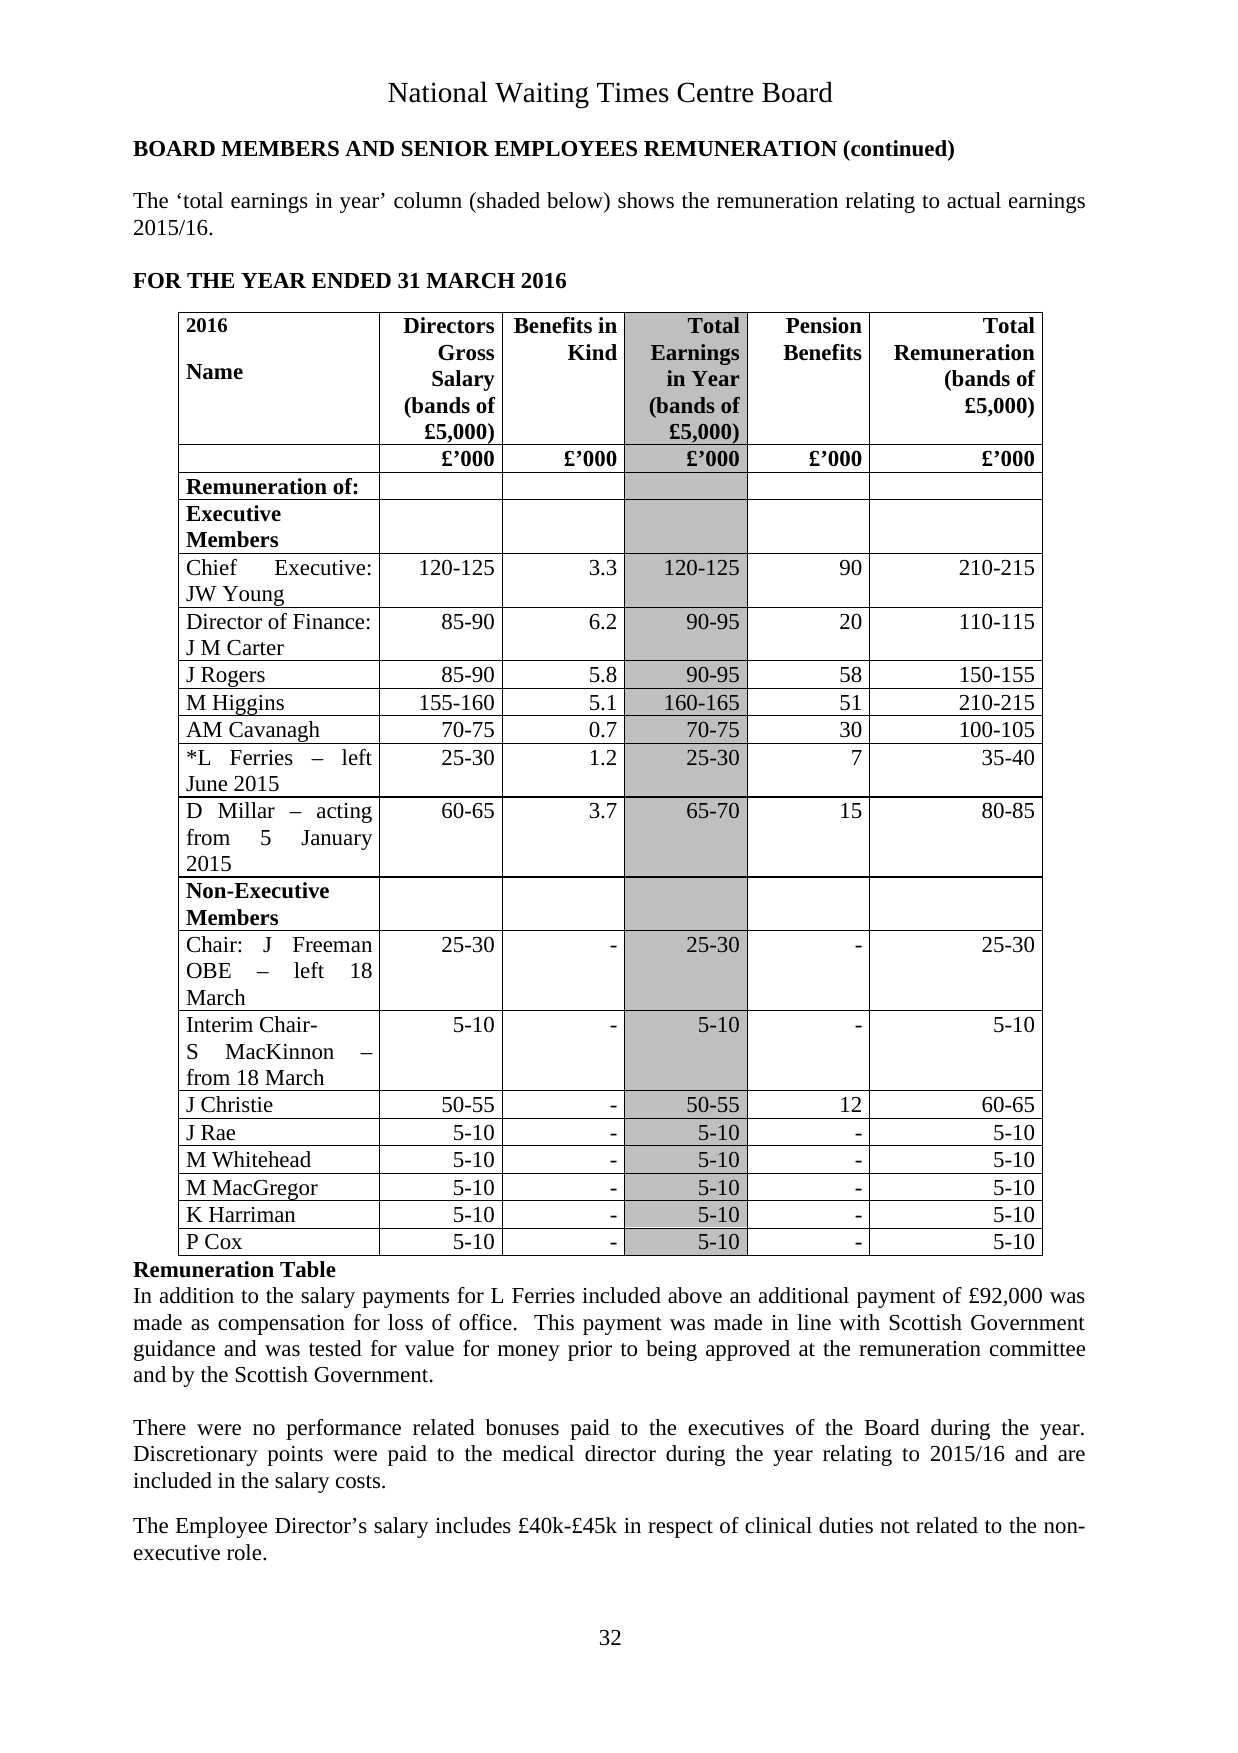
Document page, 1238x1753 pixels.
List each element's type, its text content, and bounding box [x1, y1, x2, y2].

table_cell £’000 [625, 445, 747, 472]
table_cell 5-10 [870, 1201, 1042, 1227]
table_cell M MacGregor [179, 1174, 379, 1200]
table_cell Remuneration of: [179, 473, 379, 499]
table_cell 5-10 [380, 1011, 502, 1090]
table_cell [625, 878, 747, 930]
table_cell 3.7 [503, 798, 624, 876]
table_cell 5-10 [380, 1229, 502, 1255]
table_cell 6.2 [503, 608, 624, 660]
table_cell 65-70 [625, 798, 747, 876]
table_cell 3.3 [503, 554, 624, 607]
table_cell 5-10 [625, 1174, 747, 1200]
table_cell 110-115 [870, 608, 1042, 660]
table_cell 5-10 [870, 1119, 1042, 1145]
table_cell 5-10 [870, 1146, 1042, 1173]
table_cell - [503, 1174, 624, 1200]
table_cell J Rae [179, 1119, 379, 1145]
table_cell [625, 500, 747, 553]
table_cell - [503, 1119, 624, 1145]
table_cell 0.7 [503, 716, 624, 743]
table_header Pension Benefits [748, 313, 869, 444]
table_cell 20 [748, 608, 869, 660]
table_cell M Whitehead [179, 1146, 379, 1173]
table_cell 25-30 [380, 931, 502, 1010]
table_cell 150-155 [870, 661, 1042, 688]
table_cell [179, 445, 379, 472]
table_cell 58 [748, 661, 869, 688]
table_cell 5-10 [625, 1011, 747, 1090]
table_cell J Rogers [179, 661, 379, 688]
table_cell J Christie [179, 1091, 379, 1118]
table_cell 5.1 [503, 689, 624, 715]
table_header Total Earnings in Year (bands of £5,000) [625, 313, 747, 444]
table_cell [870, 500, 1042, 553]
table_cell 155-160 [380, 689, 502, 715]
table_cell D Millar – acting from 5 January 2015 [179, 798, 379, 876]
table_cell 5-10 [625, 1119, 747, 1145]
table_cell 120-125 [380, 554, 502, 607]
table_cell 35-40 [870, 744, 1042, 796]
table_cell Non-Executive Members [179, 878, 379, 930]
text In addition to the salary payments for L Ferries included above an additional payment of £92,000 was made as compensation for loss of office. This payment was made in line with Scottish Government guidance and was tested for value for money prior to being approved at the remuneration committee and by the Scottish Government. [133, 1282, 1087, 1388]
table_header Total Remuneration (bands of £5,000) [870, 313, 1042, 444]
table_cell Chief Executive: JW Young [179, 554, 379, 607]
table_cell 60-65 [870, 1091, 1042, 1118]
table_cell 85-90 [380, 608, 502, 660]
table_cell 80-85 [870, 798, 1042, 876]
text There were no performance related bonuses paid to the executives of the Board during the year. Discretionary points were paid to the medical director during the year relating to 2015/16 and are included in the salary costs. [133, 1414, 1087, 1493]
table_cell 5-10 [870, 1174, 1042, 1200]
table_cell - [503, 1201, 624, 1227]
table_cell 25-30 [625, 931, 747, 1010]
table_cell 60-65 [380, 798, 502, 876]
table_cell Interim Chair- S MacKinnon – from 18 March [179, 1011, 379, 1090]
table_cell 25-30 [380, 744, 502, 796]
table_cell £’000 [503, 445, 624, 472]
table_cell [380, 878, 502, 930]
table_cell - [503, 1011, 624, 1090]
table_cell - [503, 931, 624, 1010]
table_cell 7 [748, 744, 869, 796]
table_cell 51 [748, 689, 869, 715]
table_cell Executive Members [179, 500, 379, 553]
table_cell 70-75 [625, 716, 747, 743]
table_cell 85-90 [380, 661, 502, 688]
table_cell - [748, 1174, 869, 1200]
table_cell P Cox [179, 1229, 379, 1255]
table_cell 1.2 [503, 744, 624, 796]
table_cell [503, 878, 624, 930]
table_header Directors Gross Salary (bands of £5,000) [380, 313, 502, 444]
table_cell - [748, 1011, 869, 1090]
table_cell 5-10 [625, 1201, 747, 1227]
table_cell - [503, 1091, 624, 1118]
table_cell 5-10 [870, 1011, 1042, 1090]
table_cell 210-215 [870, 554, 1042, 607]
text The ‘total earnings in year’ column (shaded below) shows the remuneration relating to actual earnings 2015/16. [133, 188, 1087, 240]
table_cell - [503, 1146, 624, 1173]
table_cell £’000 [748, 445, 869, 472]
table_cell 5-10 [380, 1201, 502, 1227]
table_cell 25-30 [870, 931, 1042, 1010]
table_cell - [748, 1146, 869, 1173]
table_cell 5-10 [625, 1146, 747, 1173]
table_cell [380, 473, 502, 499]
table_cell [380, 500, 502, 553]
table_cell 70-75 [380, 716, 502, 743]
table_cell 5-10 [625, 1229, 747, 1255]
table_cell [748, 878, 869, 930]
table_cell 100-105 [870, 716, 1042, 743]
table_cell £’000 [380, 445, 502, 472]
table_cell - [748, 1201, 869, 1227]
table_cell Director of Finance: J M Carter [179, 608, 379, 660]
table_cell 90-95 [625, 661, 747, 688]
table_cell 50-55 [625, 1091, 747, 1118]
table_cell 90-95 [625, 608, 747, 660]
table_cell [870, 473, 1042, 499]
table_cell 160-165 [625, 689, 747, 715]
text FOR THE YEAR ENDED 31 MARCH 2016 [133, 267, 1087, 293]
table_cell - [748, 1229, 869, 1255]
table_cell Chair: J Freeman OBE – left 18 March [179, 931, 379, 1010]
table_header Benefits in Kind [503, 313, 624, 444]
table_cell K Harriman [179, 1201, 379, 1227]
table_cell 25-30 [625, 744, 747, 796]
table_cell 50-55 [380, 1091, 502, 1118]
table_cell - [748, 931, 869, 1010]
table_cell - [748, 1119, 869, 1145]
table_cell 5-10 [380, 1119, 502, 1145]
text The Employee Director’s salary includes £40k-£45k in respect of clinical duties not related to the non-executive role. [133, 1512, 1087, 1565]
table_cell 5.8 [503, 661, 624, 688]
table_cell AM Cavanagh [179, 716, 379, 743]
table_cell M Higgins [179, 689, 379, 715]
table_cell [503, 473, 624, 499]
table_cell 5-10 [380, 1146, 502, 1173]
table_cell *L Ferries – left June 2015 [179, 744, 379, 796]
table_cell 12 [748, 1091, 869, 1118]
table_cell [748, 473, 869, 499]
table_cell [503, 500, 624, 553]
table_cell 15 [748, 798, 869, 876]
table_cell 5-10 [380, 1174, 502, 1200]
table_cell [748, 500, 869, 553]
table_cell £’000 [870, 445, 1042, 472]
text BOARD MEMBERS AND SENIOR EMPLOYEES REMUNERATION (continued) [133, 135, 1087, 161]
table_header 2016 Name [179, 313, 379, 444]
table_cell 90 [748, 554, 869, 607]
table_cell - [503, 1229, 624, 1255]
table_cell 30 [748, 716, 869, 743]
table_cell [870, 878, 1042, 930]
text Remuneration Table [133, 319, 1087, 1282]
table_cell [625, 473, 747, 499]
table_cell 120-125 [625, 554, 747, 607]
table_cell 5-10 [870, 1229, 1042, 1255]
table_cell 210-215 [870, 689, 1042, 715]
